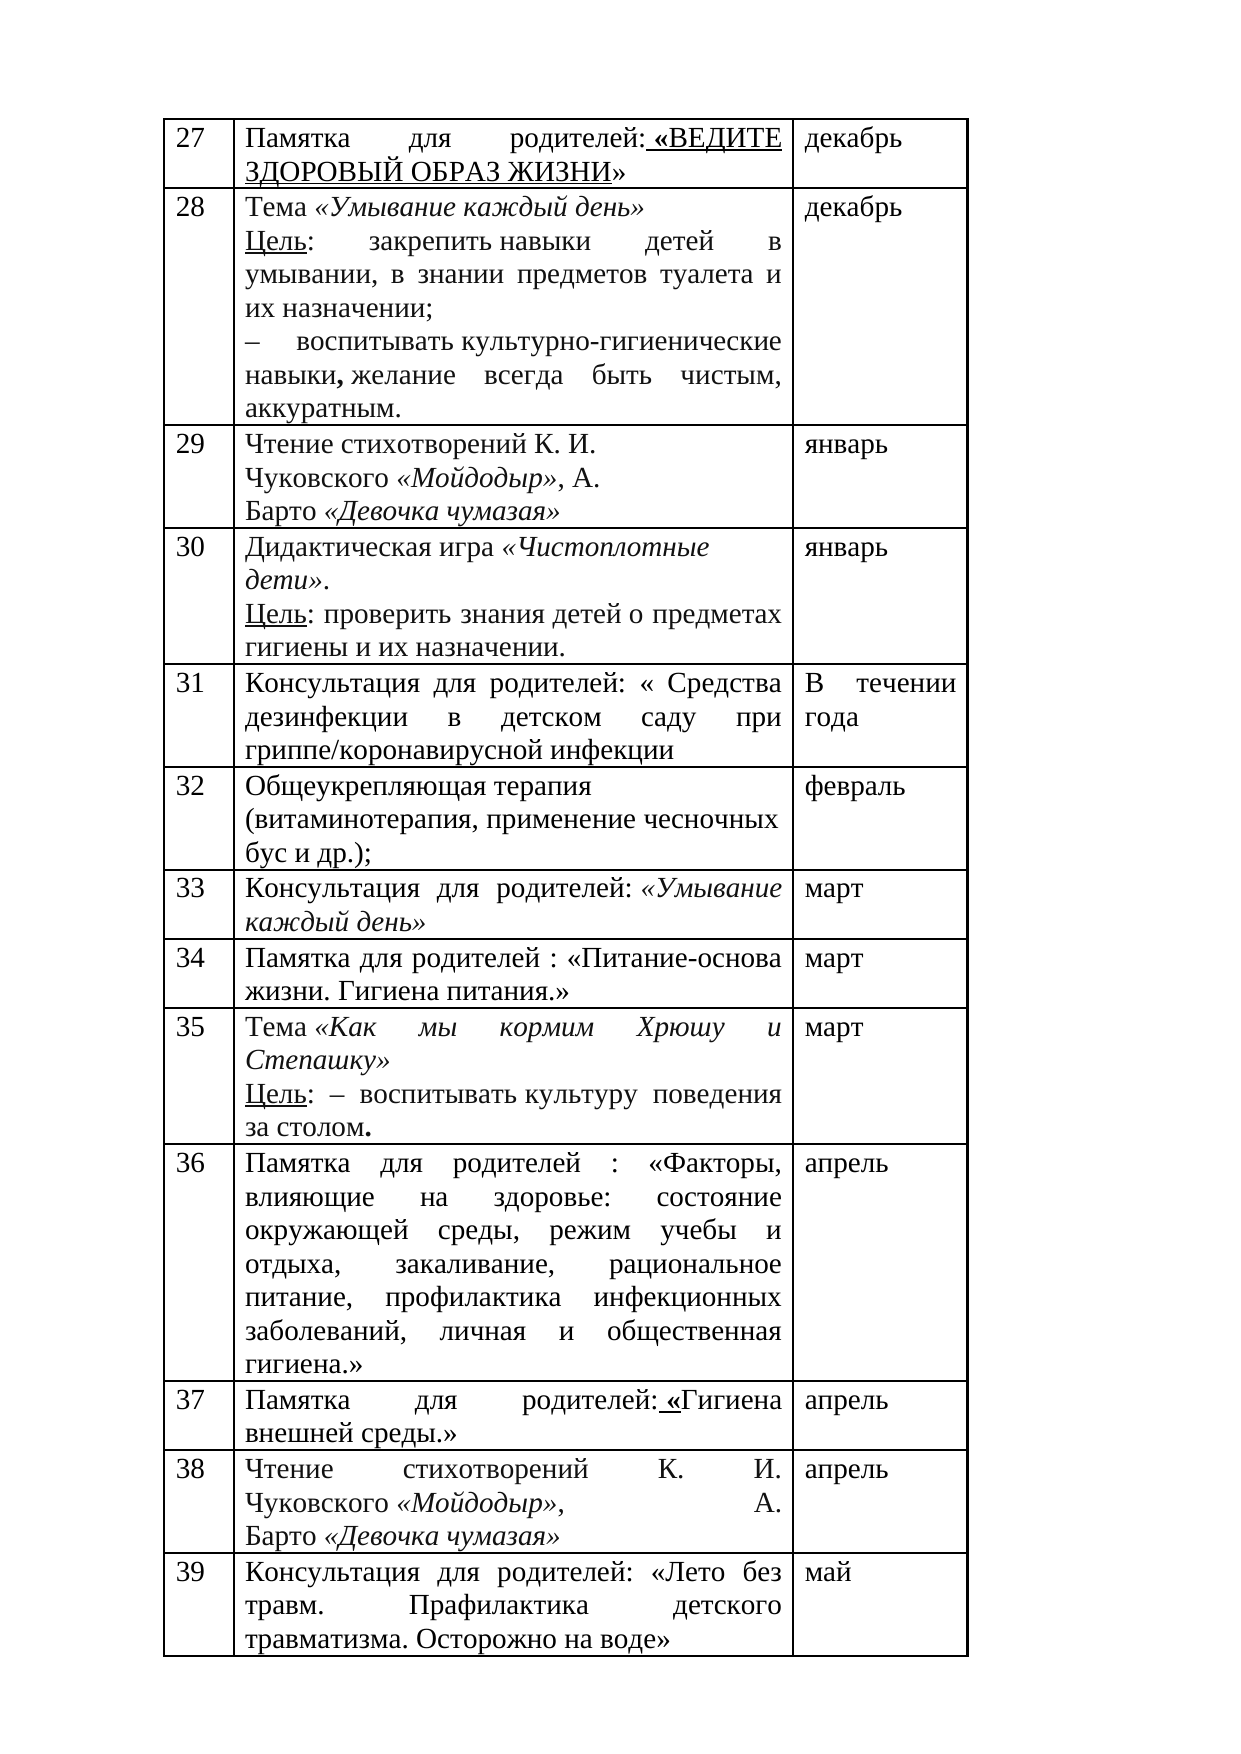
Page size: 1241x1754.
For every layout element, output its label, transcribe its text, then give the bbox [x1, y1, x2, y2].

table_cell март [794, 871, 966, 938]
table_cell апрель [794, 1451, 966, 1552]
table_cell Общеукрепляющая терапия (витаминотерапия, применение чесночных бус и др.); [235, 768, 792, 868]
table_cell декабрь [794, 189, 966, 424]
table_cell 29 [165, 426, 233, 527]
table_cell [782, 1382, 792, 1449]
table_cell 35 [165, 1009, 233, 1143]
table_cell Памятка для родителей: «ВЕДИТЕ ЗДОРОВЫЙ ОБРАЗ ЖИЗНИ» [235, 120, 792, 187]
table_cell Консультация для родителей: «Лето без травм. Прафилактика детского травматизма. Осторожно на воде» [235, 1554, 792, 1654]
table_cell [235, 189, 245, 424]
table_cell 32 [165, 768, 233, 868]
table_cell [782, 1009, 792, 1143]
table_cell март [794, 940, 966, 1007]
table_cell 28 [165, 189, 233, 424]
table_cell май [794, 1554, 966, 1654]
table_cell 39 [165, 1554, 233, 1654]
table_cell В течении года [794, 665, 966, 766]
table_cell январь [794, 426, 966, 527]
table_cell 33 [165, 871, 233, 938]
table_cell декабрь [794, 120, 966, 187]
table_cell 37 [165, 1382, 233, 1449]
table_cell март [794, 1009, 966, 1143]
table_cell апрель [794, 1382, 966, 1449]
table_cell Чтение стихотворений К. И. Чуковского «Мойдодыр», А. Барто «Девочка чумазая» [235, 426, 792, 527]
table_cell Памятка для родителей : «Факторы, влияющие на здоровье: состояние окружающей среды, режим учебы и отдыха, закаливание, рациональное питание, профилактика инфекционных заболеваний, личная и общественная гигиена.» [235, 1145, 792, 1380]
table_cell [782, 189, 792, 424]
table_cell 31 [165, 665, 233, 766]
table_cell 34 [165, 940, 233, 1007]
table_cell Памятка для родителей : «Питание-основа жизни. Гигиена питания.» [235, 940, 792, 1007]
table_cell январь [794, 529, 966, 663]
table_cell Консультация для родителей: « Средства дезинфекции в детском саду при гриппе/коронавирусной инфекции [235, 665, 792, 766]
table_cell февраль [794, 768, 966, 868]
table_cell 36 [165, 1145, 233, 1380]
table_cell Чтение стихотворений К. И. Чуковского «Мойдодыр», А. Барто «Девочка чумазая» [235, 1451, 792, 1552]
table_cell 38 [165, 1451, 233, 1552]
table_cell Дидактическая игра «Чистоплотные дети». Цель: проверить знания детей о предметах гигиены и их назначении. [235, 529, 792, 663]
table_cell апрель [794, 1145, 966, 1380]
table_cell Консультация для родителей: «Умывание каждый день» [235, 871, 792, 938]
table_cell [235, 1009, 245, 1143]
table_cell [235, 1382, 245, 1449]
table_cell 30 [165, 529, 233, 663]
table_cell 27 [165, 120, 233, 187]
